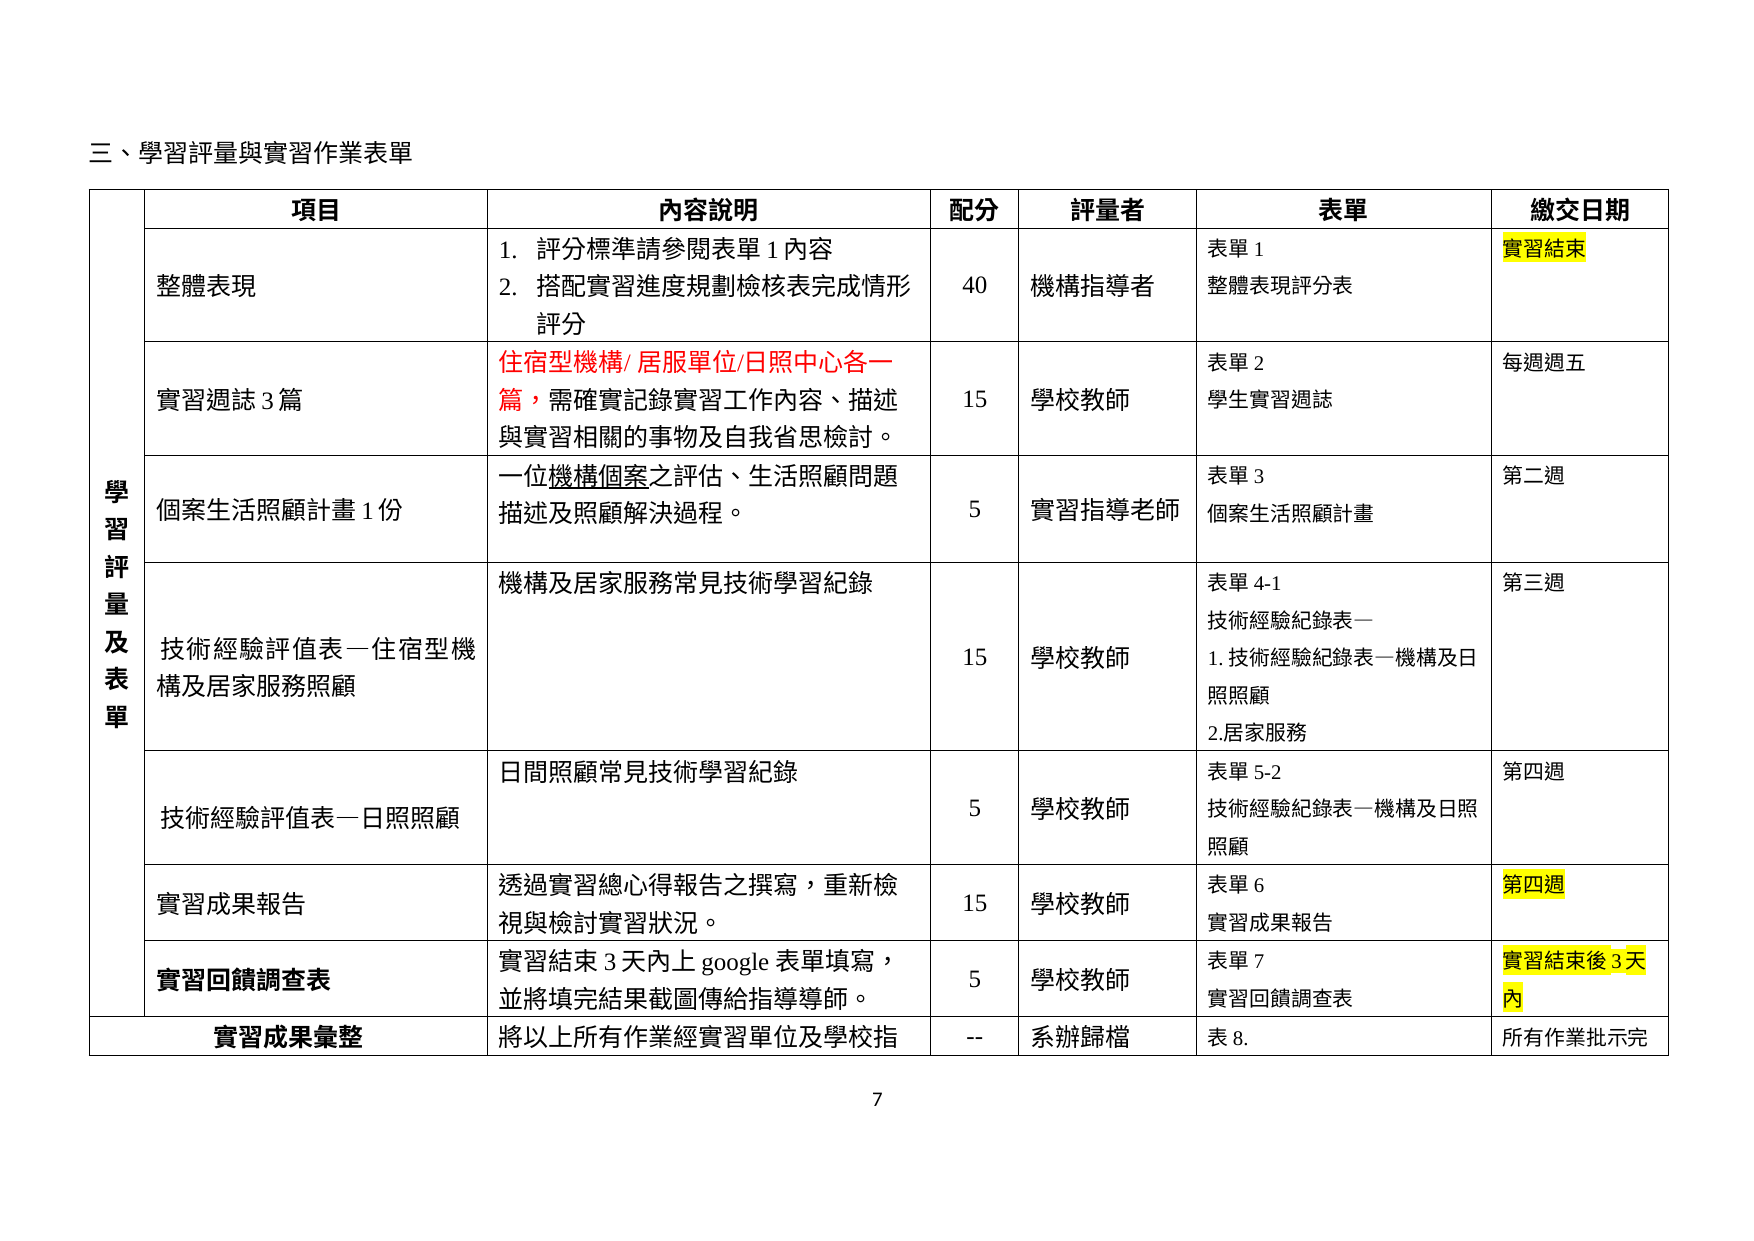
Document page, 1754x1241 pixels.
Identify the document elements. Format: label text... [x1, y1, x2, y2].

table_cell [1492, 1017, 1668, 1054]
table_cell 系辦歸檔 [1019, 1017, 1196, 1054]
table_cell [488, 1017, 930, 1054]
table_cell 評分標準請參閱表單1內容 搭配實習進度規劃檢核表完成情形評分 [488, 229, 930, 341]
table_cell 15 [931, 865, 1018, 940]
table_cell 學校教師 [1019, 941, 1196, 1016]
table_cell 40 [931, 229, 1018, 341]
table_header 學習評量及表單 [90, 190, 144, 1016]
table_cell 學校教師 [1019, 563, 1196, 750]
table_cell 實習結束3天內上google 表單填寫，並將填完結果截圖傳給指導導師。 [488, 941, 930, 1016]
table_cell 實習週誌3篇 [145, 342, 487, 454]
table_cell 5 [931, 751, 1018, 864]
subtitle 三、學習評量與實習作業表單 [89, 133, 1665, 171]
table_cell 5 [931, 456, 1018, 562]
table_header 內容說明 [488, 190, 930, 227]
table_cell 實習成果彙整 [90, 1017, 487, 1054]
table_cell 實習回饋調查表 [145, 941, 487, 1016]
table_cell 機構指導者 [1019, 229, 1196, 341]
table_cell 表單2 學生實習週誌 [1197, 342, 1491, 454]
table_header 配分 [931, 190, 1018, 227]
table_cell 實習結束後3天內 [1492, 941, 1668, 1016]
table_cell 表單1 整體表現評分表 [1197, 229, 1491, 341]
table_cell 學校教師 [1019, 342, 1196, 454]
table_cell 第四週 [1492, 751, 1668, 864]
table_cell 實習成果報告 [145, 865, 487, 940]
table_cell 學校教師 [1019, 865, 1196, 940]
table_header 項目 [145, 190, 487, 227]
table_cell 實習指導老師 [1019, 456, 1196, 562]
table_cell 表單6 實習成果報告 [1197, 865, 1491, 940]
table_cell 15 [931, 342, 1018, 454]
table_cell -- [931, 1017, 1018, 1054]
table_cell 實習結束 [1492, 229, 1668, 341]
table_cell 透過實習總心得報告之撰寫，重新檢視與檢討實習狀況。 [488, 865, 930, 940]
table_cell 整體表現 [145, 229, 487, 341]
table_cell 個案生活照顧計畫1份 [145, 456, 487, 562]
table_header 表單 [1197, 190, 1491, 227]
table_cell 表單3 個案生活照顧計畫 [1197, 456, 1491, 562]
table_header 評量者 [1019, 190, 1196, 227]
table_cell 第二週 [1492, 456, 1668, 562]
table_cell 技術經驗評值表—住宿型機構及居家服務照顧 [145, 563, 487, 750]
table_cell 第三週 [1492, 563, 1668, 750]
table_cell 一位機構個案之評估、生活照顧問題描述及照顧解決過程。 [488, 456, 930, 562]
table_cell 表單7 實習回饋調查表 [1197, 941, 1491, 1016]
table_cell 表8. 實習成果檔案夾 [1197, 1017, 1491, 1054]
table_cell 表單5-2 技術經驗紀錄表—機構及日照照顧 [1197, 751, 1491, 864]
table_cell 5 [931, 941, 1018, 1016]
table_cell 機構及居家服務常見技術學習紀錄 [488, 563, 930, 750]
table_cell 第四週 [1492, 865, 1668, 940]
table_cell 住宿型機構/ 居服單位/日照中心各一篇，需確實記錄實習工作內容、描述與實習相關的事物及自我省思檢討。 [488, 342, 930, 454]
table_cell 學校教師 [1019, 751, 1196, 864]
table_cell 每週週五 [1492, 342, 1668, 454]
table_cell 日間照顧常見技術學習紀錄 [488, 751, 930, 864]
table_cell 表單4-1 技術經驗紀錄表— 1. 技術經驗紀錄表—機構及日照照顧 2.居家服務 [1197, 563, 1491, 750]
table_cell 技術經驗評值表—日照照顧 [145, 751, 487, 864]
table_cell 15 [931, 563, 1018, 750]
table_header 繳交日期 [1492, 190, 1668, 227]
